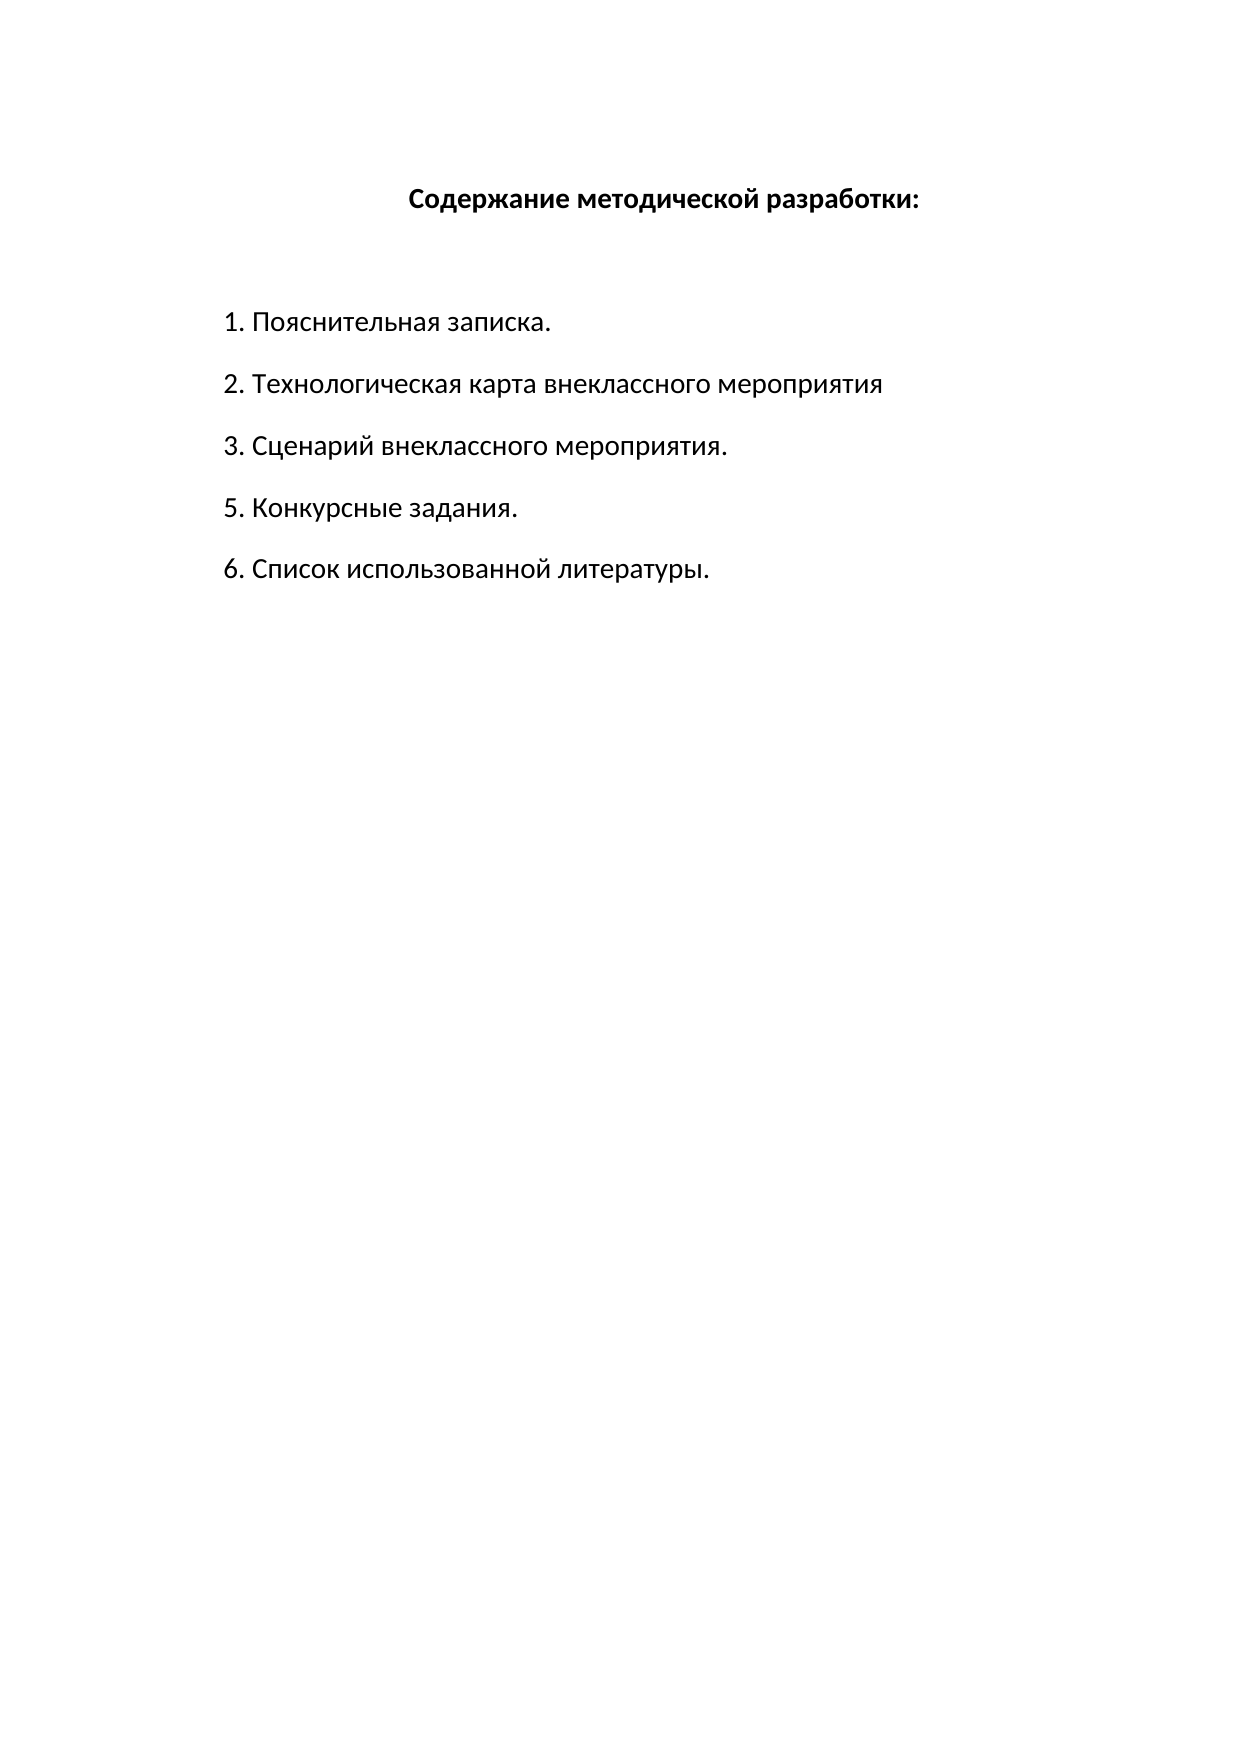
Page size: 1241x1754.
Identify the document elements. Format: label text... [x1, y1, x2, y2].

text 3. Сценарий внеклассного мероприятия. [177, 427, 1152, 463]
text Содержание методической разработки: [177, 180, 1152, 216]
text 2. Технологическая карта внеклассного мероприятия [177, 365, 1152, 401]
text 5. Конкурсные задания. [177, 489, 1152, 524]
text 6. Список использованной литературы. [177, 551, 1152, 586]
text 1. Пояснительная записка. [177, 303, 1152, 339]
